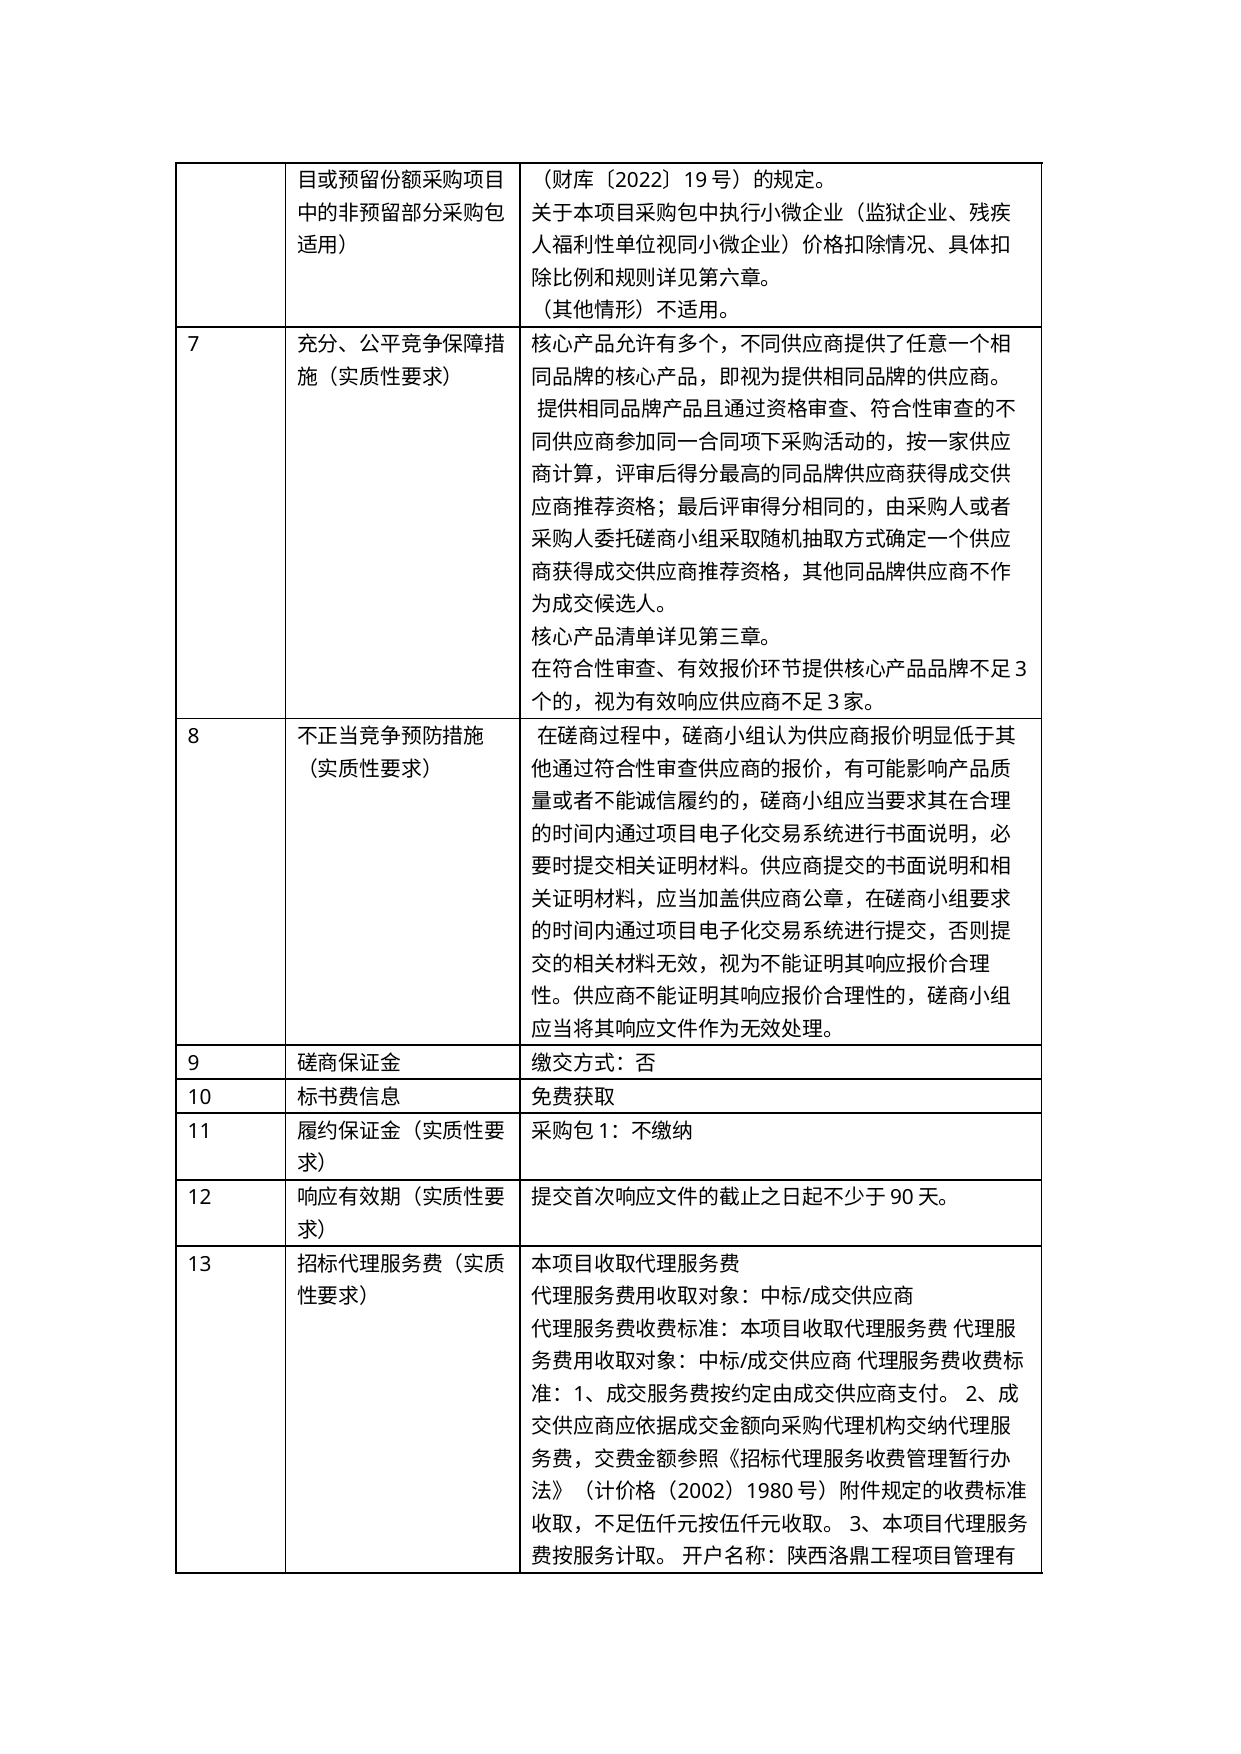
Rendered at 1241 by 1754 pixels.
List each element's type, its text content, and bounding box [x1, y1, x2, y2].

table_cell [521, 1247, 1041, 1572]
table_cell 12 [177, 1181, 285, 1245]
table_cell 响应有效期（实质性要求） [286, 1181, 519, 1245]
table_cell 提交首次响应文件的截止之日起不少于90天。 [521, 1181, 1041, 1245]
table_cell 免费获取 [521, 1080, 1041, 1112]
table_cell 不正当竞争预防措施（实质性要求） [286, 719, 519, 1044]
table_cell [286, 164, 519, 326]
table_cell 7 [177, 328, 285, 718]
table_cell 8 [177, 719, 285, 1044]
table_cell 6 [177, 164, 285, 326]
table_cell 9 [177, 1046, 285, 1078]
table_cell 在磋商过程中，磋商小组认为供应商报价明显低于其他通过符合性审查供应商的报价，有可能影响产品质量或者不能诚信履约的，磋商小组应当要求其在合理的时间内通过项目电子化交易系统进行书面说明，必要时提交相关证明材料。供应商提交的书面说明和相关证明材料，应当加盖供应商公章，在磋商小组要求的时间内通过项目电子化交易系统进行提交，否则提交的相关材料无效，视为不能证明其响应报价合理性。供应商不能证明其响应报价合理性的，磋商小组应当将其响应文件作为无效处理。 [521, 719, 1041, 1044]
table_cell 11 [177, 1114, 285, 1179]
table_cell 13 [177, 1247, 285, 1572]
table_cell 缴交方式：否 [521, 1046, 1041, 1078]
table_cell 10 [177, 1080, 285, 1112]
table_cell 核心产品允许有多个，不同供应商提供了任意一个相同品牌的核心产品，即视为提供相同品牌的供应商。 提供相同品牌产品且通过资格审查、符合性审查的不同供应商参加同一合同项下采购活动的，按一家供应商计算，评审后得分最高的同品牌供应商获得成交供应商推荐资格；最后评审得分相同的，由采购人或者采购人委托磋商小组采取随机抽取方式确定一个供应商获得成交供应商推荐资格，其他同品牌供应商不作为成交候选人。 核心产品清单详见第三章。 在符合性审查、有效报价环节提供核心产品品牌不足3个的，视为有效响应供应商不足3家。 [521, 328, 1041, 718]
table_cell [521, 164, 1041, 326]
table_cell 充分、公平竞争保障措施（实质性要求） [286, 328, 519, 718]
table_cell 标书费信息 [286, 1080, 519, 1112]
table_cell 招标代理服务费（实质性要求） [286, 1247, 519, 1572]
table_cell 磋商保证金 [286, 1046, 519, 1078]
table_cell 采购包1：不缴纳 [521, 1114, 1041, 1179]
table_cell 履约保证金（实质性要求） [286, 1114, 519, 1179]
